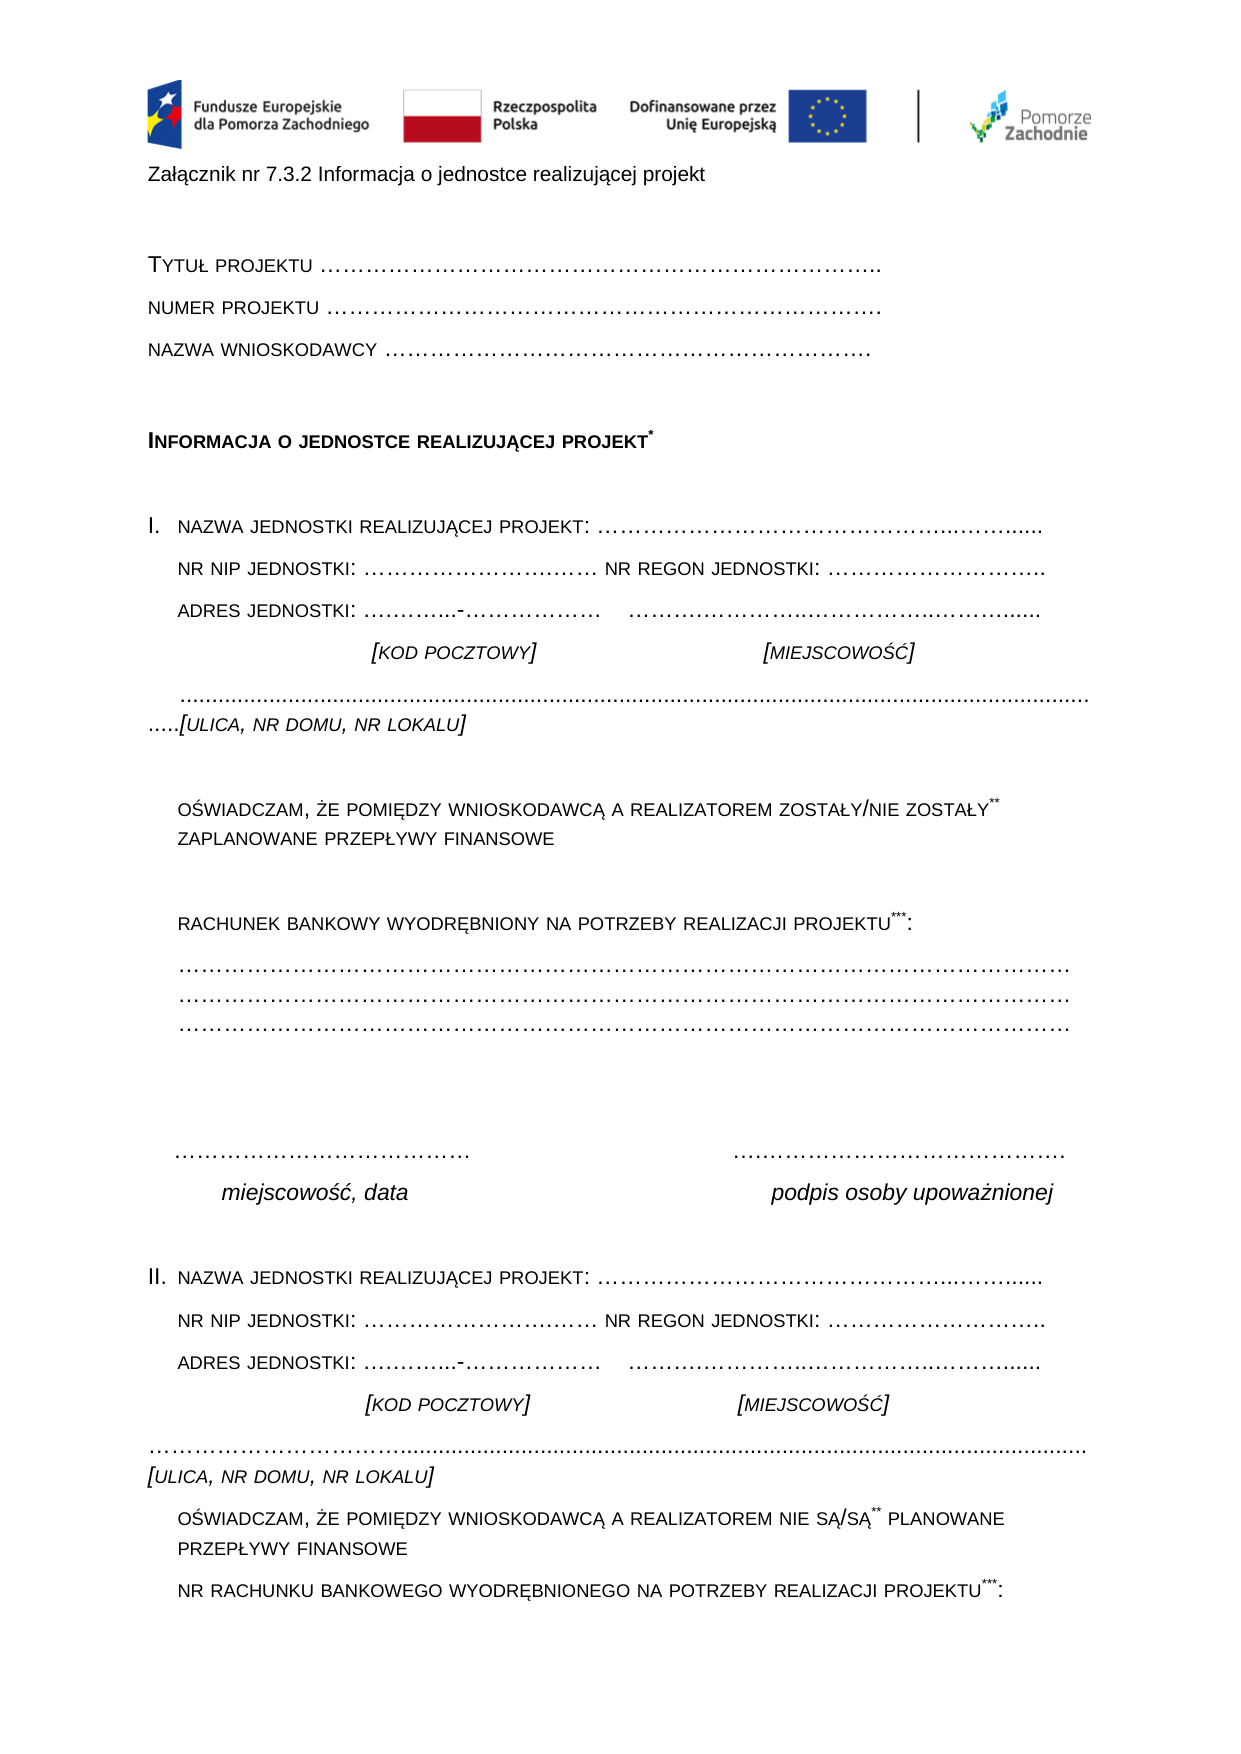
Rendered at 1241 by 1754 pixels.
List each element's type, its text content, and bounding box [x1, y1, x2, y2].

title adres jednostki: ….……...-……………… ……….…………..……………..………...... [148, 1348, 1092, 1374]
title nazwa wnioskodawcy ………………………………………………………. [148, 335, 1092, 362]
title ……………………………………………………………………………………………………………………………………………………………………………………………………………………………………………………………………………………………………………………… [177, 951, 1092, 1037]
title Tytuł projektu ……………………………………………………………….. [148, 251, 1092, 277]
title nr rachunku bankowego wyodrębnionego na potrzeby realizacji projektu***: [177, 1576, 1092, 1602]
title nazwa jednostki realizującej projekt: ………………………………………...……...... [148, 512, 1092, 538]
title nazwa jednostki realizującej projekt: ………………………………………...……...... [148, 1263, 1092, 1290]
title [kod pocztowy] [miejscowość] [148, 1390, 1092, 1416]
text Załącznik nr 7.3.2 Informacja o jednostce realizującej projekt [148, 161, 1092, 185]
title ……………………………............................................................................................................[ulica, nr domu, nr lokalu] [148, 1432, 1092, 1488]
title nr nip jednostki: …………………….…… nr regon jednostki: ……………………….. [148, 1306, 1092, 1332]
title ....................................................................................................................................................[ulica, nr domu, nr lokalu] [148, 681, 1092, 737]
text ………………………………… ….…………………………………. [148, 1137, 1092, 1163]
title adres jednostki: ….……...-……………… ……….…………..……………..………...... [148, 596, 1092, 622]
picture [147, 80, 1091, 149]
title rachunek bankowy wyodrębniony na potrzeby realizacji projektu**: [177, 909, 1092, 935]
title oświadczam, że pomiędzy wnioskodawcą a realizatorem zostały/nie zostały** zaplanowane przepływy finansowe [177, 794, 1092, 851]
title numer projektu ………………………………………………………………. [148, 293, 1092, 319]
title Informacja o jednostce realizującej projekt* [148, 427, 1092, 454]
text miejscowość, data podpis osoby upoważnionej [148, 1179, 1092, 1205]
title oświadczam, że pomiędzy wnioskodawcą a realizatorem nie są/są** planowane przepływy finansowe [177, 1504, 1092, 1560]
title nr nip jednostki: …………………….…… nr regon jednostki: ……………………….. [148, 554, 1092, 580]
title [kod pocztowy] [miejscowość] [148, 638, 1092, 665]
